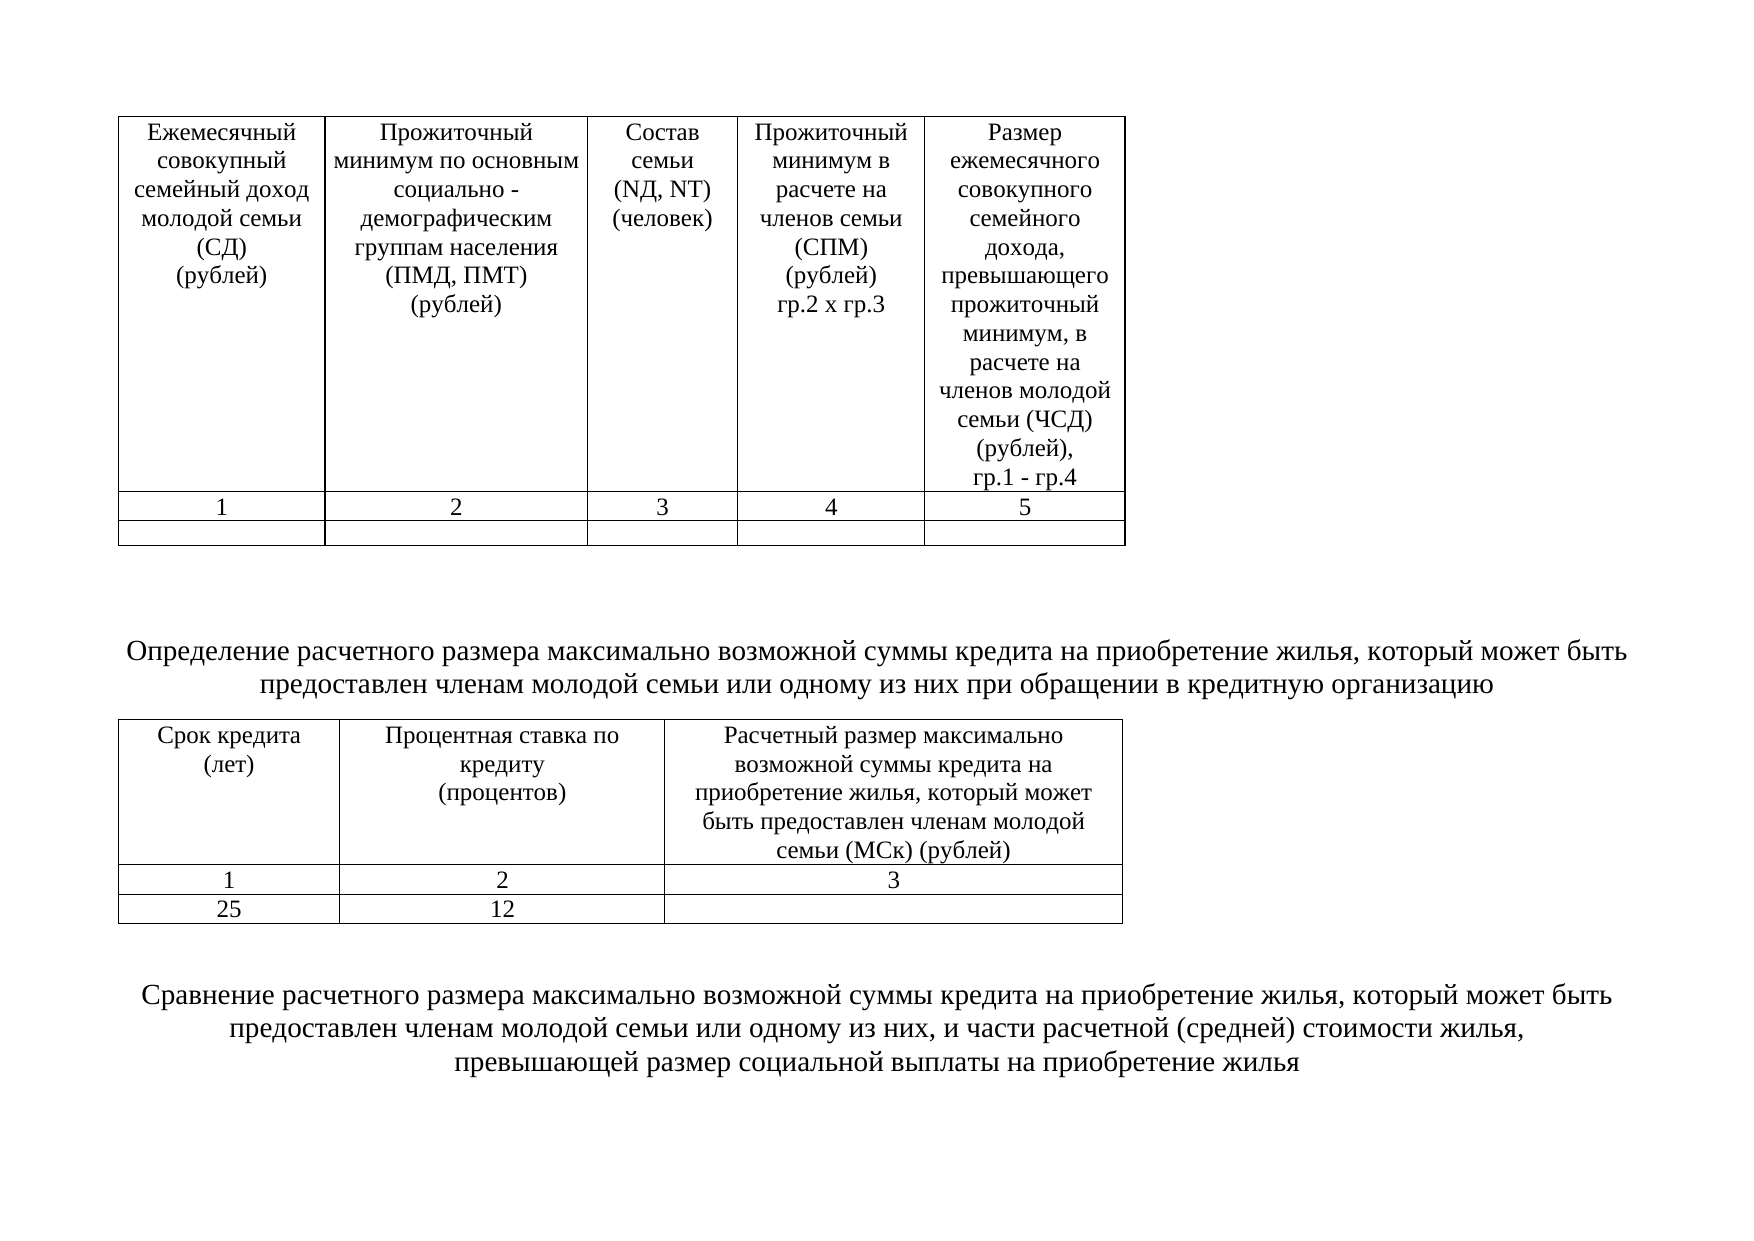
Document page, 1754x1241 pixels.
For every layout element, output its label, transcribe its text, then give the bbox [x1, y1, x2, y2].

table_header Ежемесячный совокупный семейный доход молодой семьи (СД) (рублей) [119, 117, 324, 491]
table_header Прожиточный минимум в расчете на членов семьи (СПМ) (рублей) гр.2 x гр.3 [738, 117, 924, 491]
text превышающей размер социальной выплаты на приобретение жилья [118, 1044, 1636, 1078]
table_cell [119, 521, 324, 545]
table_cell 12 [340, 895, 664, 923]
table_header Расчетный размер максимально возможной суммы кредита на приобретение жилья, который может быть предоставлен членам молодой семьи (МСк) (рублей) [665, 720, 1122, 864]
text Определение расчетного размера максимально возможной суммы кредита на приобретение жилья, который может быть предоставлен членам молодой семьи или одному из них при обращении в кредитную организацию [118, 633, 1636, 700]
table_header Размер ежемесячного совокупного семейного дохода, превышающего прожиточный минимум, в расчете на членов молодой семьи (ЧСД) (рублей), гр.1 - гр.4 [925, 117, 1124, 491]
table_cell 5 [925, 492, 1124, 520]
table_cell 2 [326, 492, 587, 520]
table_cell [665, 895, 1122, 923]
table_cell 4 [738, 492, 924, 520]
table_header Процентная ставка по кредиту (процентов) [340, 720, 664, 864]
table_cell [588, 521, 737, 545]
table_cell 1 [119, 492, 324, 520]
text Сравнение расчетного размера максимально возможной суммы кредита на приобретение жилья, который может быть предоставлен членам молодой семьи или одному из них, и части расчетной (средней) стоимости жилья, [118, 977, 1636, 1044]
table_cell 3 [665, 865, 1122, 893]
table_cell 3 [588, 492, 737, 520]
table_header Прожиточный минимум по основным социально - демографическим группам населения (ПМД, ПМТ) (рублей) [326, 117, 587, 491]
table_header Состав семьи (NД, NТ) (человек) [588, 117, 737, 491]
table_cell 1 [119, 865, 339, 893]
table_header Срок кредита (лет) [119, 720, 339, 864]
table_cell [326, 521, 587, 545]
table_cell [738, 521, 924, 545]
table_cell [925, 521, 1124, 545]
table_cell 2 [340, 865, 664, 893]
table_cell 25 [119, 895, 339, 923]
